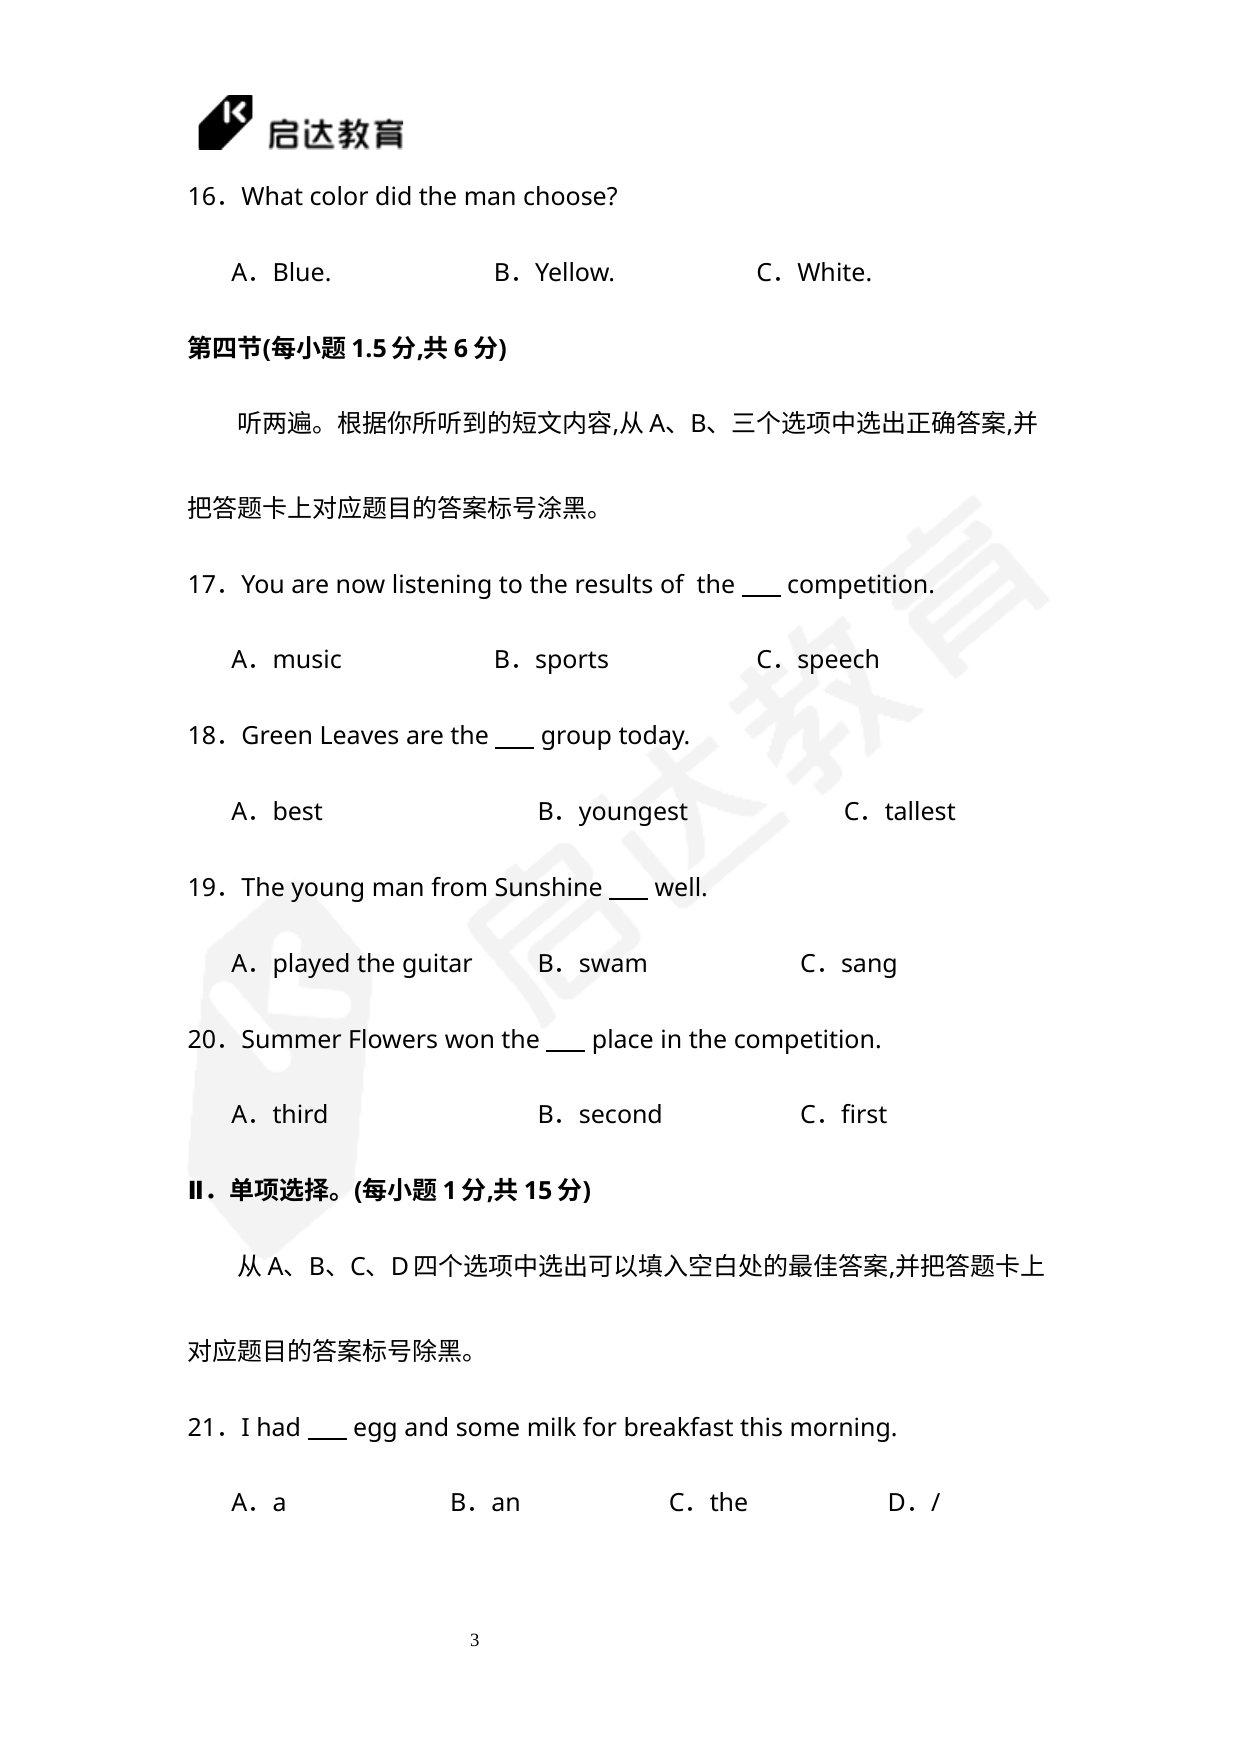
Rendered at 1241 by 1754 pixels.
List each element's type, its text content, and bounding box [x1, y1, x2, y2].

text A．music B．sports C．speech [231, 626, 1053, 691]
text Ⅱ．单项选择。(每小题1分,共15分) [187, 1156, 1053, 1221]
text 20．Summer Flowers won the place in the competition. [187, 1005, 1053, 1070]
text 16．What color did the man choose? [187, 162, 1053, 227]
text 21．I had egg and some milk for breakfast this morning. [187, 1393, 1053, 1458]
text 从A、B、C、D四个选项中选出可以填入空白处的最佳答案,并把答题卡上对应题目的答案标号除黑。 [187, 1232, 1053, 1382]
text 17．You are now listening to the results of the competition. [187, 550, 1053, 615]
text A．third B．second C．first [231, 1081, 1053, 1146]
text 19．The young man from Sunshine well. [187, 853, 1053, 918]
text A．a B．an C．the D．/ [231, 1468, 1053, 1533]
text 18．Green Leaves are the group today. [187, 701, 1053, 766]
text A．played the guitar B．swam C．sang [231, 929, 1053, 994]
text 听两遍。根据你所听到的短文内容,从A、B、三个选项中选出正确答案,并把答题卡上对应题目的答案标号涂黑。 [187, 389, 1053, 539]
text A．Blue. B．Yellow. C．White. [231, 238, 1053, 303]
text A．best B．youngest C．tallest [231, 777, 1053, 842]
picture [198, 95, 404, 150]
text 第四节(每小题1.5分,共6分) [187, 314, 1053, 379]
